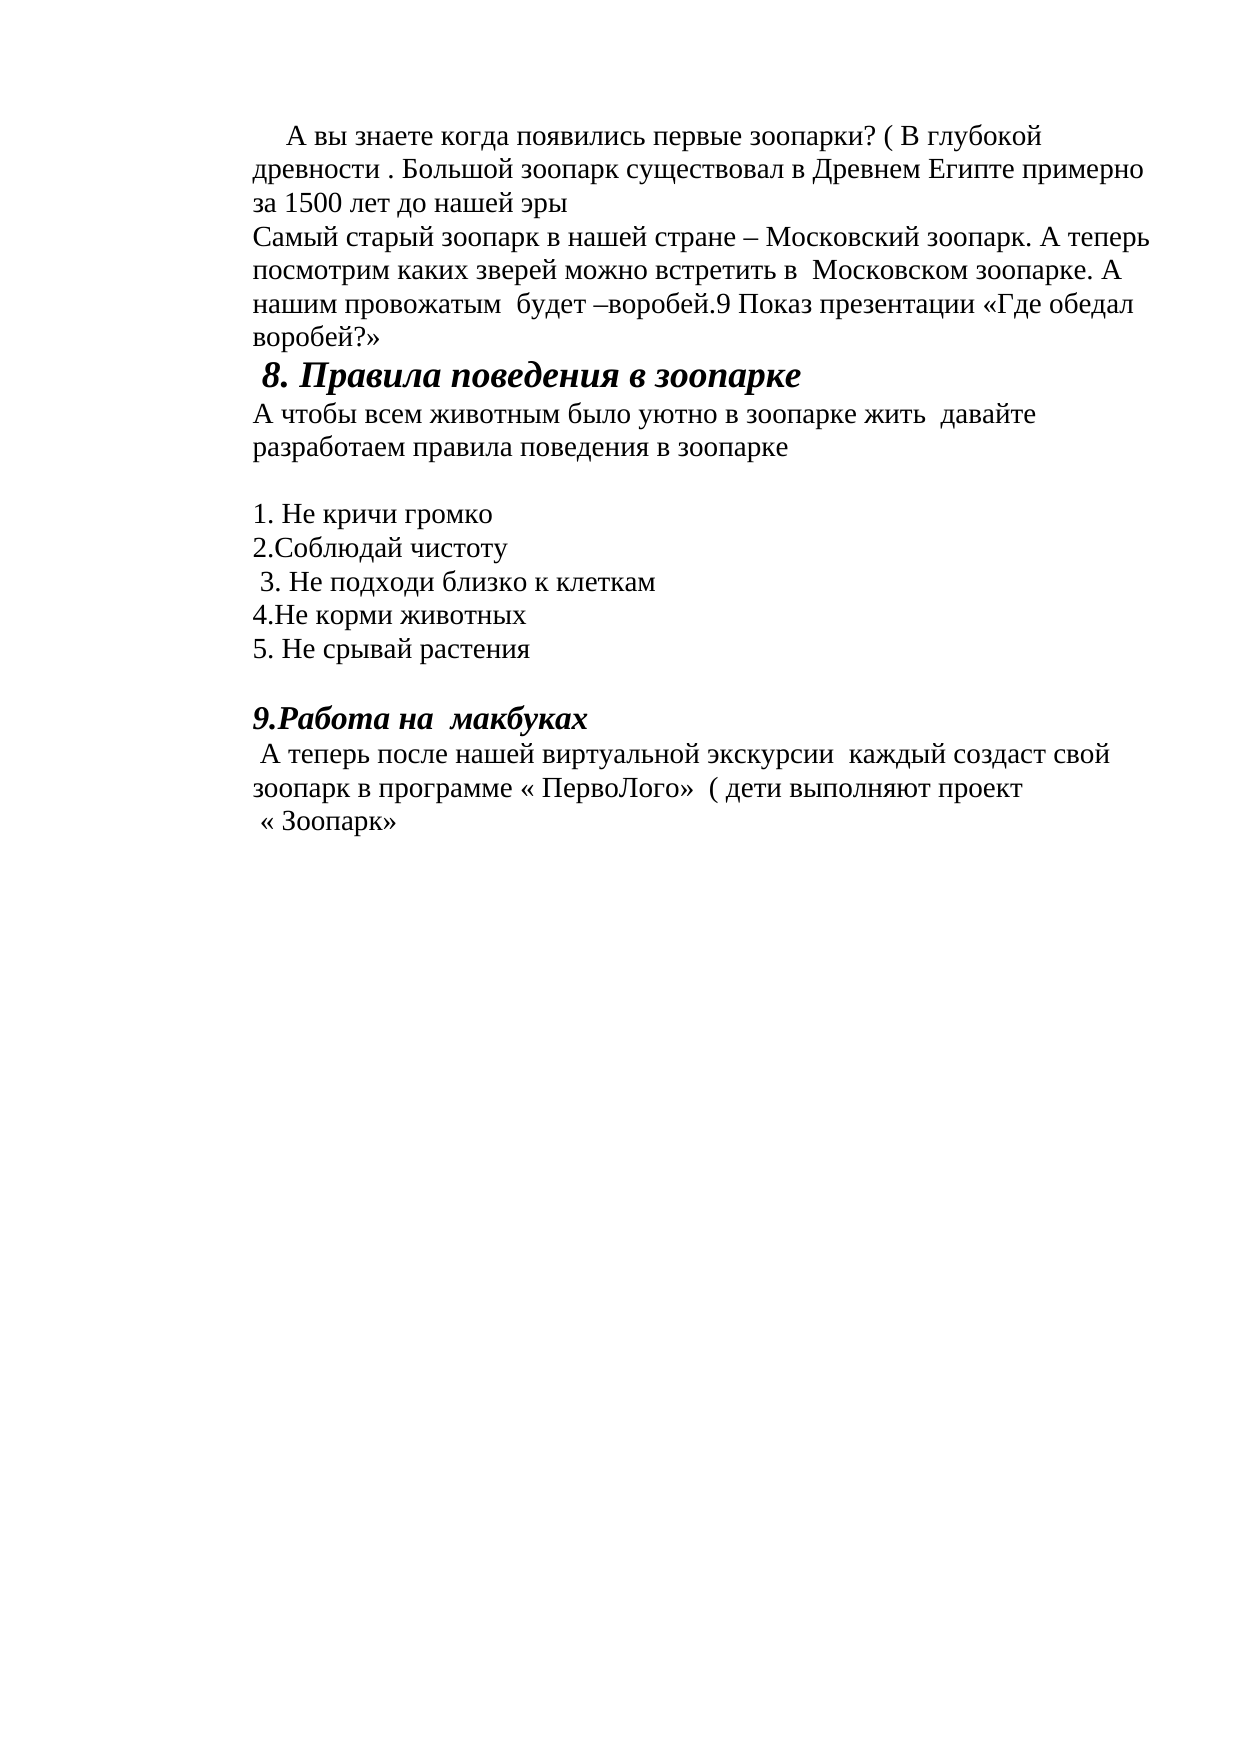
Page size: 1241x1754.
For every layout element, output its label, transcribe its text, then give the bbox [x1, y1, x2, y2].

list « Зоопарк» [252, 803, 1152, 837]
list А теперь после нашей виртуальной экскурсии каждый создаст свой зоопарк в программе « ПервоЛого» ( дети выполняют проект [252, 736, 1152, 803]
list А чтобы всем животным было уютно в зоопарке жить давайте разработаем правила поведения в зоопарке [252, 396, 1152, 463]
list 4.Не корми животных [252, 597, 1152, 631]
list А вы знаете когда появились первые зоопарки? ( В глубокой древности . Большой зоопарк существовал в Древнем Египте примерно за 1500 лет до нашей эры [252, 118, 1152, 219]
list 9.Работа на макбуках [252, 698, 1152, 736]
list 5. Не срывай растения [252, 631, 1152, 664]
list Самый старый зоопарк в нашей стране – Московский зоопарк. А теперь посмотрим каких зверей можно встретить в Московском зоопарке. А нашим провожатым будет –воробей.9 Показ презентации «Где обедал воробей?» [252, 219, 1152, 353]
list 8. Правила поведения в зоопарке [252, 353, 1152, 396]
list 3. Не подходи близко к клеткам [252, 564, 1152, 597]
list 2.Соблюдай чистоту [252, 530, 1152, 564]
list 1. Не кричи громко [252, 497, 1152, 530]
